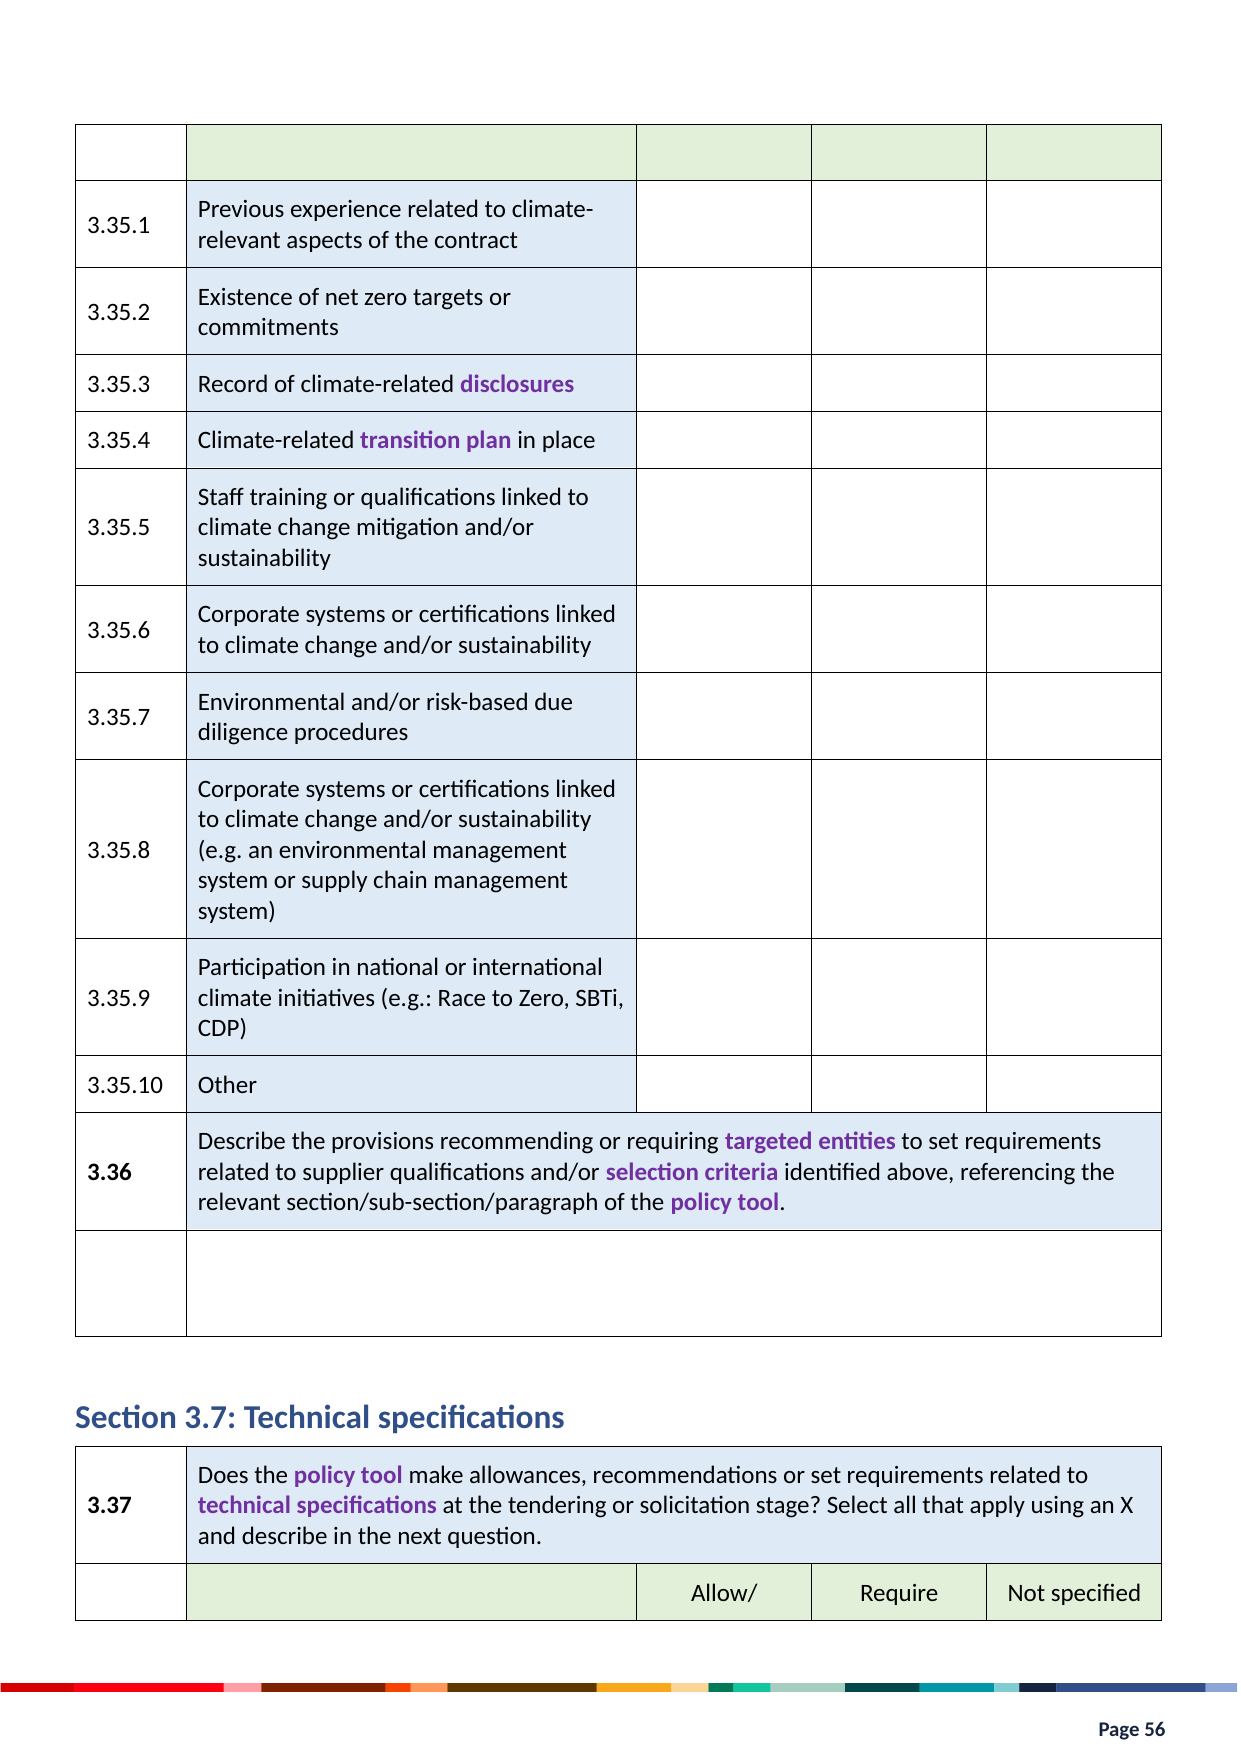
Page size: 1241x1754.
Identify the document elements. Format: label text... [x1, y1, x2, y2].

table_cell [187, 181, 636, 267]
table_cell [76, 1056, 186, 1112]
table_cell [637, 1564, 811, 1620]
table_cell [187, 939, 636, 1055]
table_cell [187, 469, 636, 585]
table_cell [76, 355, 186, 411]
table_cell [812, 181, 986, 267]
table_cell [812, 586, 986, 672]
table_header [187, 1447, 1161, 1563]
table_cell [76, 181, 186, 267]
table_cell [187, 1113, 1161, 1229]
subtitle Section 3.7: Technical specifications [75, 1397, 1165, 1437]
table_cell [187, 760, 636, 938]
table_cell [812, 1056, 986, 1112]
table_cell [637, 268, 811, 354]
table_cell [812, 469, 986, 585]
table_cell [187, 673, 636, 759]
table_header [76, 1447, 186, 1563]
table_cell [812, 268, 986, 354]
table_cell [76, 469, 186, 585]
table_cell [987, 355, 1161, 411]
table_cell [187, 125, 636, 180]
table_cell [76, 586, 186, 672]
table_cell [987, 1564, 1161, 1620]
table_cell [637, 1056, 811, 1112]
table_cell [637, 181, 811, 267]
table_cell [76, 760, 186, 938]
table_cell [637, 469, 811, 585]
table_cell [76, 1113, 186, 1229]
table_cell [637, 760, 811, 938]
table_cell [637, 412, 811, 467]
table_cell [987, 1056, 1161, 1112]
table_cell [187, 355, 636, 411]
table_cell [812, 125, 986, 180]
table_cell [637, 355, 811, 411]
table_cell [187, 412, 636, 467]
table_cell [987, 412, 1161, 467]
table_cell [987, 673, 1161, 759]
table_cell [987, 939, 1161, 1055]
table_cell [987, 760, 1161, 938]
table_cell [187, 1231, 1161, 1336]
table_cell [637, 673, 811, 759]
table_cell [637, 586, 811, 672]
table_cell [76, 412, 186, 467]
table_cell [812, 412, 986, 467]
picture [0, 1683, 1236, 1692]
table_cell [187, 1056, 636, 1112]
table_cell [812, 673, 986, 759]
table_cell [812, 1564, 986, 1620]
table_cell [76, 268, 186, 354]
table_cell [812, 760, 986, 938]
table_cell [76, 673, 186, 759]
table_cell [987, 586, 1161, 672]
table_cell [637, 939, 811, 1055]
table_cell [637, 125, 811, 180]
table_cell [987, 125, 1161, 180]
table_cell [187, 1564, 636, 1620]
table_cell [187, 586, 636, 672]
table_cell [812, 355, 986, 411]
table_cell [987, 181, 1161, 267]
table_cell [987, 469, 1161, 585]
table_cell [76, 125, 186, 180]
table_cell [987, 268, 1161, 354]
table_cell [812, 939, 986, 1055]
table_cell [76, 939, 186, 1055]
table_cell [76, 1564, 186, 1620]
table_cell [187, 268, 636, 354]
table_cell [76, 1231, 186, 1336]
